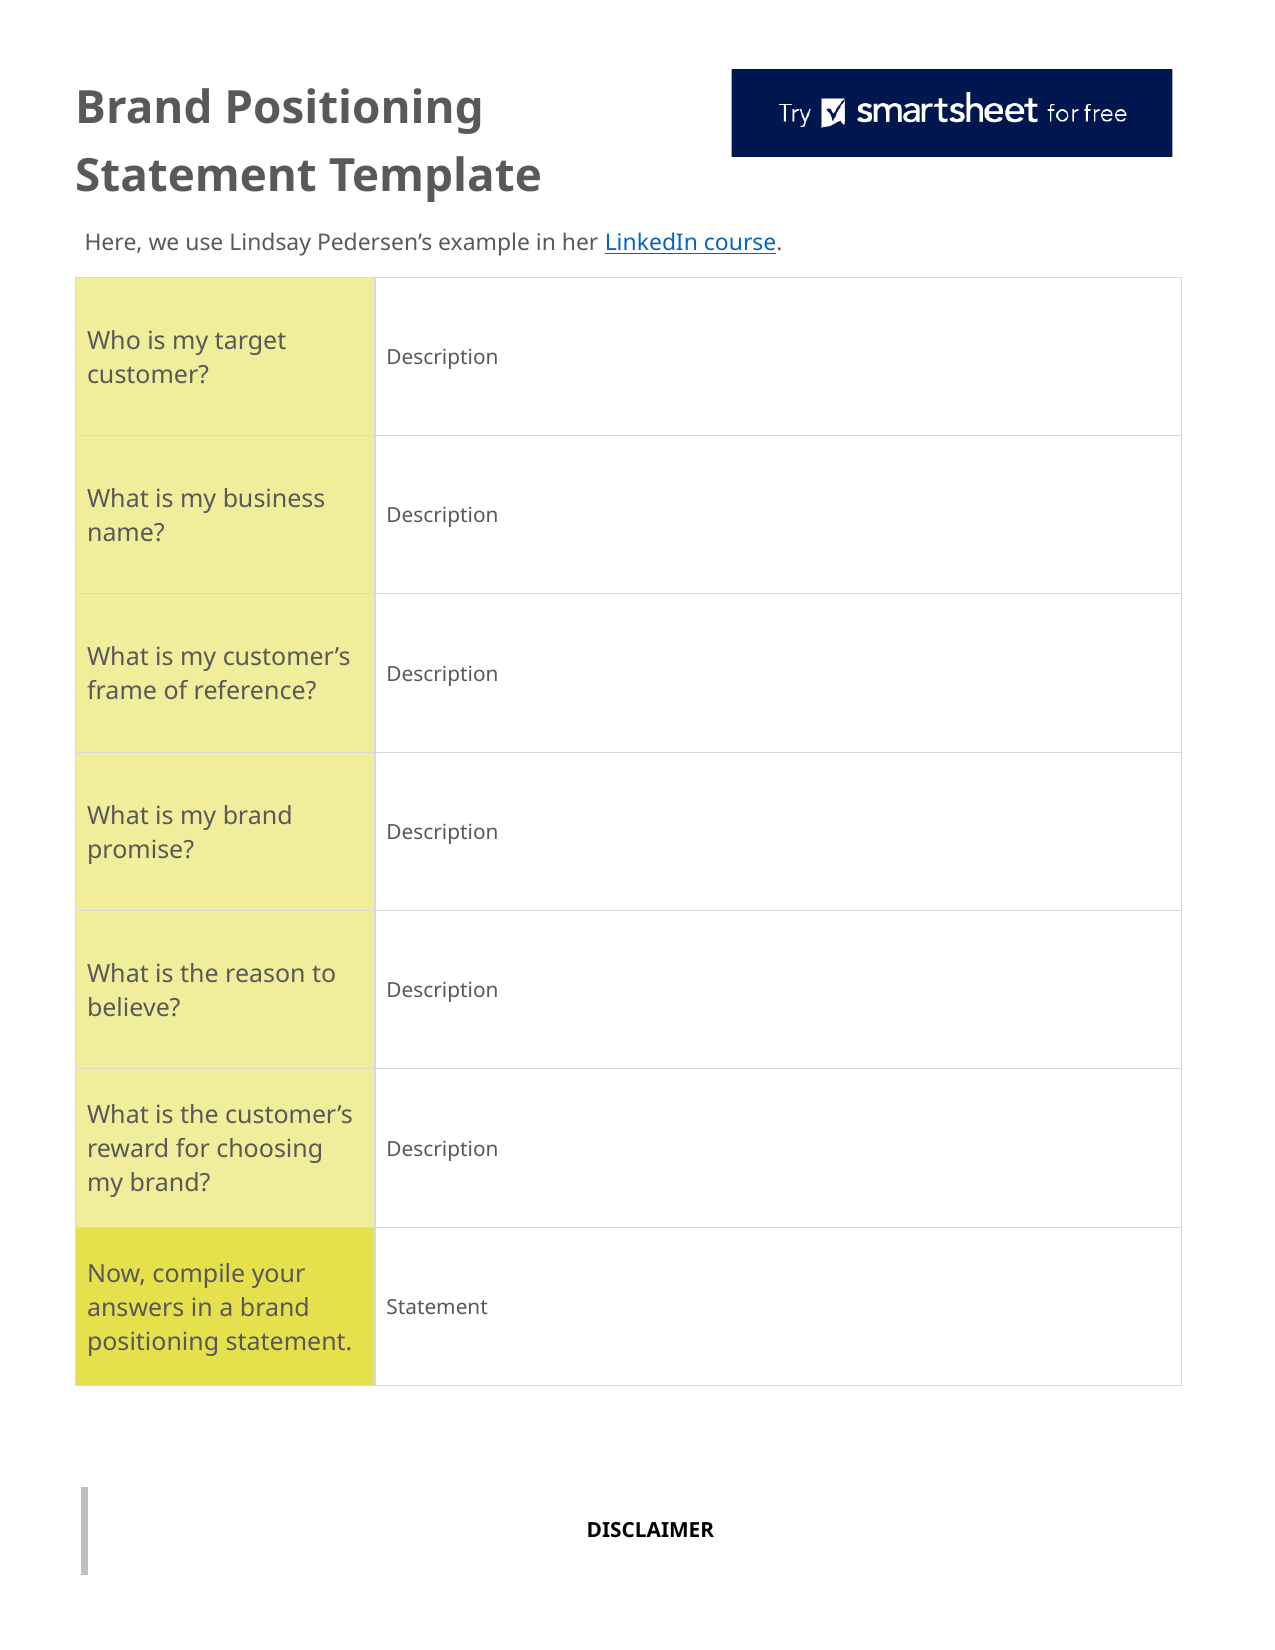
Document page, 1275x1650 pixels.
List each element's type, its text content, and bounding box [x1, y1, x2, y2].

table_cell Description [376, 436, 1181, 593]
table_cell What is my customer’s frame of reference? [76, 594, 374, 752]
text Here, we use Lindsay Pedersen’s example in her LinkedIn course. [84, 226, 1200, 257]
table_cell What is the reason to believe? [76, 911, 374, 1068]
table_cell Statement [376, 1228, 1181, 1385]
table_header Description [376, 278, 1181, 435]
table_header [88, 1487, 1191, 1575]
table_cell Now, compile your answers in a brand positioning statement. [76, 1228, 374, 1385]
table_cell What is my brand promise? [76, 753, 374, 910]
text Brand Positioning Statement Template [75, 75, 1200, 205]
table_cell Description [376, 753, 1181, 910]
table_cell Description [376, 1069, 1181, 1227]
picture [731, 69, 1173, 75]
table_cell Description [376, 911, 1181, 1068]
table_cell What is the customer’s reward for choosing my brand? [76, 1069, 374, 1227]
table_cell Description [376, 594, 1181, 752]
table_header Who is my target customer? [76, 278, 374, 435]
table_cell What is my business name? [76, 436, 374, 593]
